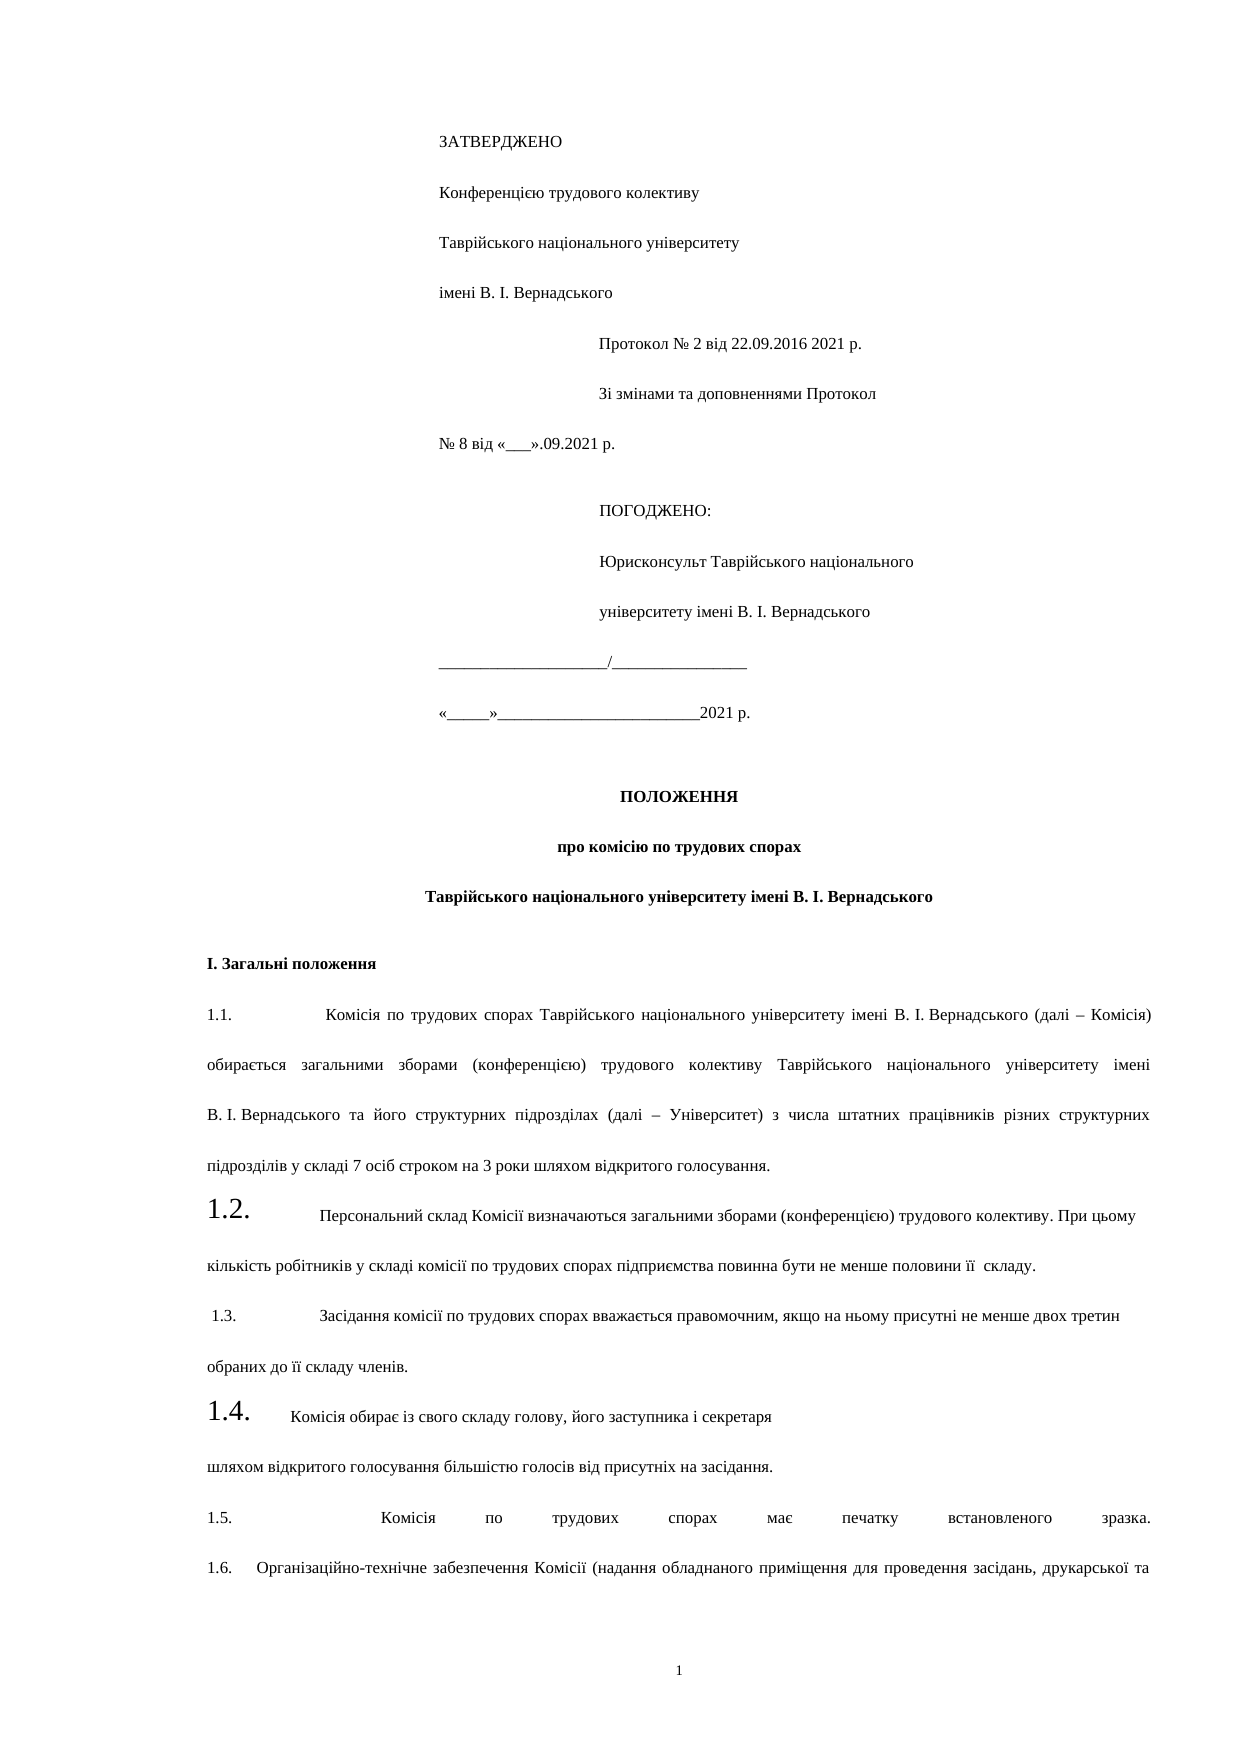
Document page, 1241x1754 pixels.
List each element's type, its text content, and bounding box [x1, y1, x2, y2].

text Таврійського національного університету імені В. І. Вернадського [207, 873, 1152, 906]
text ____________________/________________ [207, 638, 1152, 672]
text Юрисконсульт Таврійського національного [591, 537, 1152, 571]
text ПОЛОЖЕННЯ [207, 772, 1152, 806]
list Комісія обирає із свого складу голову, його заступника і секретаря [207, 1393, 1152, 1426]
list Персональний склад Комісії визначаються загальними зборами (конференцією) трудового колективу. При цьому кількість робітників у складі комісії по трудових спорах підприємства повинна бути не менше половини її складу. 1.3. Засідання комісії по трудових спорах вважається правомочним, якщо на ньому присутні не менше двох третин обраних до її складу членів. [207, 1191, 1152, 1376]
text Конференцією трудового колективу [207, 168, 1152, 202]
text «_____»________________________2021 р. [207, 688, 1152, 722]
text університету імені В. І. Вернадського [591, 588, 1152, 621]
text Таврійського національного університету [207, 219, 1152, 252]
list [207, 1493, 1152, 1577]
text ЗАТВЕРДЖЕНО [207, 118, 1152, 152]
text Зі змінами та доповненнями Протокол [207, 370, 1152, 403]
text ПОГОДЖЕНО: [591, 487, 1152, 521]
text І. Загальні положення [207, 940, 1152, 973]
text Протокол № 2 від 22.09.2016 2021 р. [207, 319, 1152, 353]
list шляхом відкритого голосування більшістю голосів від присутніх на засідання. [207, 1443, 1152, 1477]
text № 8 від «___».09.2021 р. [207, 420, 1152, 453]
text імені В. І. Вернадського [207, 269, 1152, 303]
text про комісію по трудових спорах [207, 822, 1152, 856]
text 1.1. Комісія по трудових спорах Таврійського національного університету імені В. І. Вернадського (далі – Комісія) обирається загальними зборами (конференцією) трудового колективу Таврійського національного університету імені В. І. Вернадського та його структурних підрозділах (далі – Університет) з числа штатних працівників різних структурних підрозділів у складі 7 осіб строком на 3 роки шляхом відкритого голосування. [207, 990, 1152, 1175]
